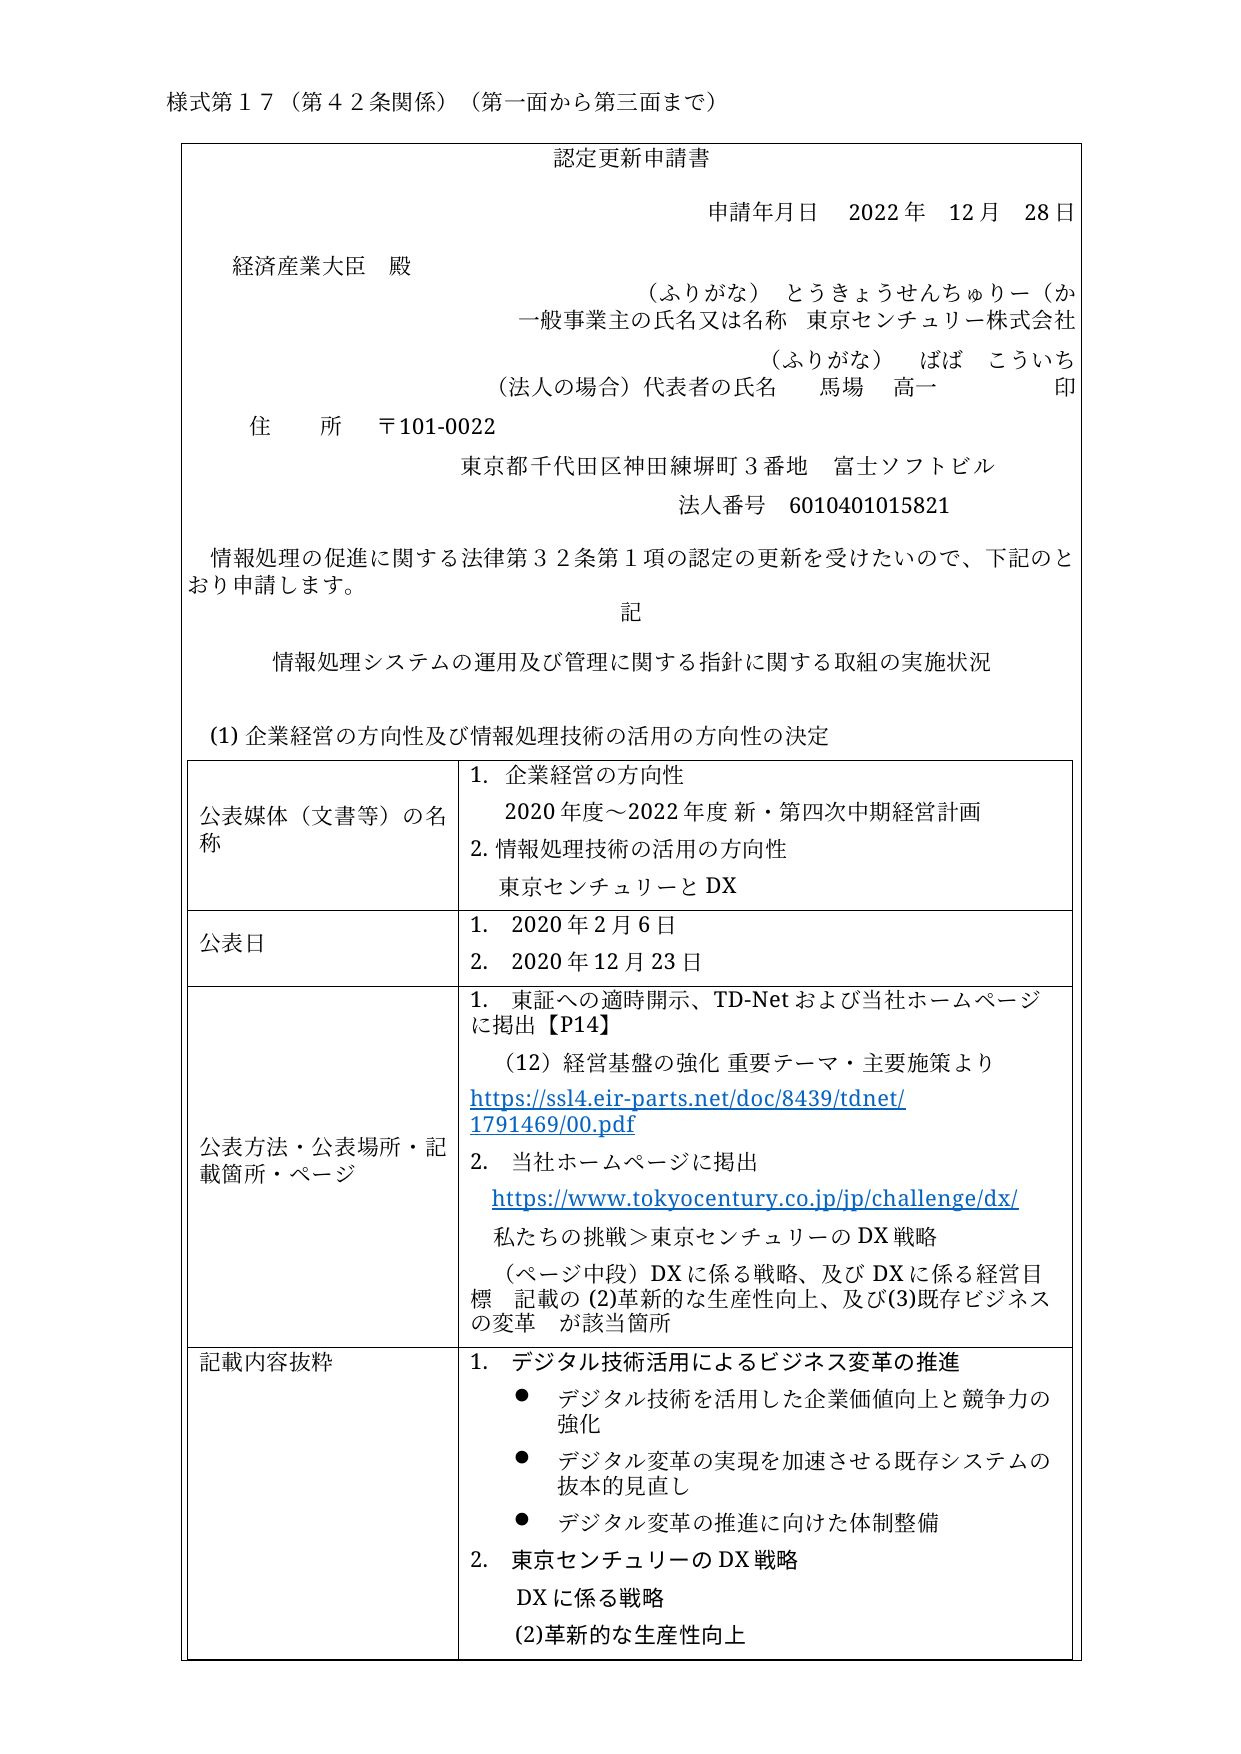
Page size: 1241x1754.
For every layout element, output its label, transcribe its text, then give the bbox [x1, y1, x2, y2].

table_header 認定更新申請書 申請年月日 2022年 12月 28日 経済産業大臣 殿 （ふりがな） とうきょうせんちゅりー（か 一般事業主の氏名又は名称 東京センチュリー株式会社 （ふりがな） ばば こういち （法人の場合）代表者の氏名 馬場 高一 印 住所 〒101-0022 東京都千代田区神田練塀町３番地 富士ソフトビル 法人番号 6010401015821 情報処理の促進に関する法律第３２条第１項の認定の更新を受けたいので、下記のとおり申請します。 [182, 144, 1081, 598]
text 様式第１７（第４２条関係）（第一面から第三面まで） [167, 89, 1070, 116]
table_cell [182, 599, 1081, 1660]
